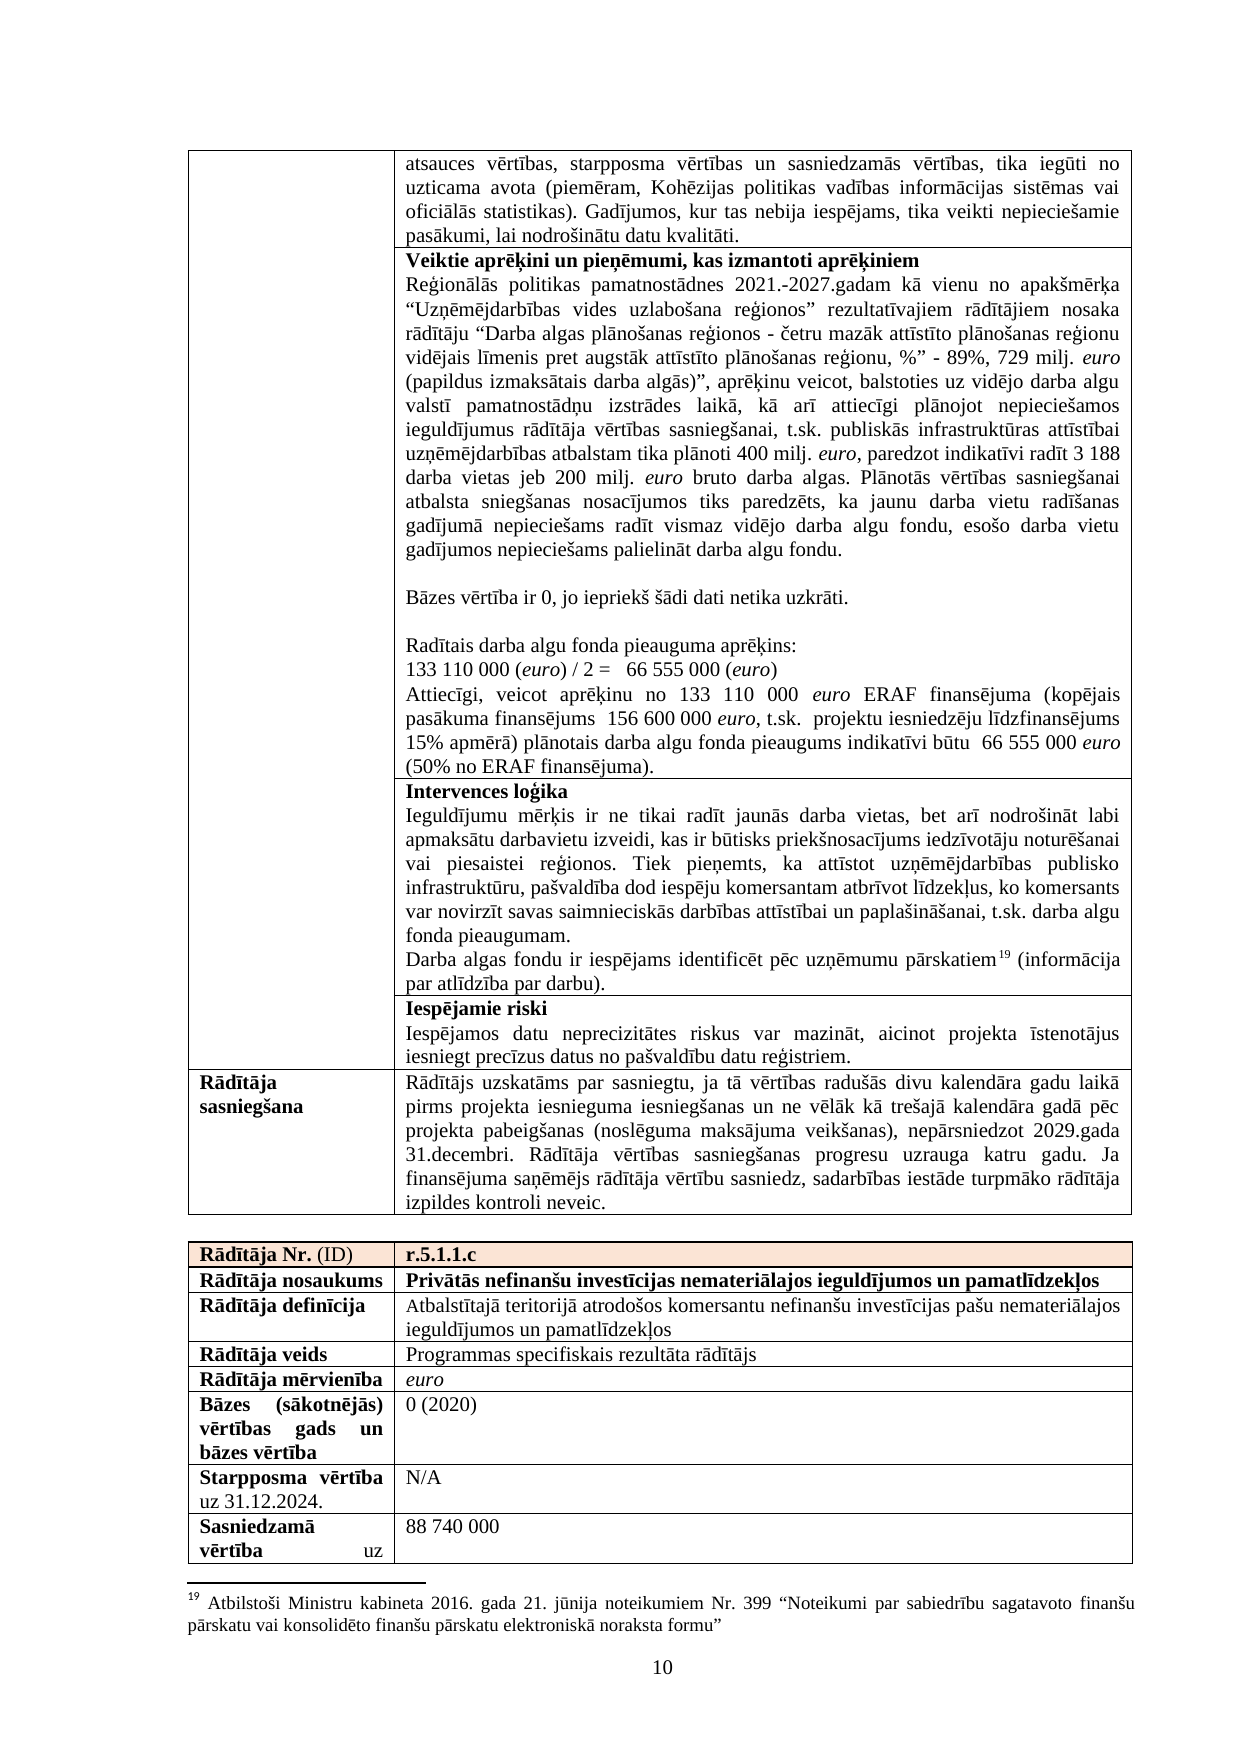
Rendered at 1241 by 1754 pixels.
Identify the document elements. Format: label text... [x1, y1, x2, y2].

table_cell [189, 1514, 394, 1562]
table_cell Atbalstītajā teritorijā atrodošos komersantu nefinanšu investīcijas pašu nemateriālajos ieguldījumos un pamatlīdzekļos [395, 1293, 1132, 1341]
table_cell Rādītāja veids [189, 1342, 394, 1366]
table_cell 88 740 000 [395, 1514, 1132, 1562]
table_cell Rādītāja definīcija [189, 1293, 394, 1341]
table_cell Rādītāja sasniegšana [189, 1070, 394, 1214]
table_cell Veiktie aprēķini un pieņēmumi, kas izmantoti aprēķiniem Reģionālās politikas pamatnostādnes 2021.-2027.gadam kā vienu no apakšmērķa “Uzņēmējdarbības vides uzlabošana reģionos” rezultatīvajiem rādītājiem nosaka rādītāju “Darba algas plānošanas reģionos - četru mazāk attīstīto plānošanas reģionu vidējais līmenis pret augstāk attīstīto plānošanas reģionu, %” - 89%, 729 milj. euro (papildus izmaksātais darba algās)”, aprēķinu veicot, balstoties uz vidējo darba algu valstī pamatnostādņu izstrādes laikā, kā arī attiecīgi plānojot nepieciešamos ieguldījumus rādītāja vērtības sasniegšanai, t.sk. publiskās infrastruktūras attīstībai uzņēmējdarbības atbalstam tika plānoti 400 milj. euro, paredzot indikatīvi radīt 3 188 darba vietas jeb 200 milj. euro bruto darba algas. Plānotās vērtības sasniegšanai atbalsta sniegšanas nosacījumos tiks paredzēts, ka jaunu darba vietu radīšanas gadījumā nepieciešams radīt vismaz vidējo darba algu fondu, esošo darba vietu gadījumos nepieciešams palielināt darba algu fondu. Bāzes vērtība ir 0, jo iepriekš šādi dati netika uzkrāti. Radītais darba algu fonda pieauguma aprēķins: 133 110 000 (euro) / 2 = 66 555 000 (euro) Attiecīgi, veicot aprēķinu no 133 110 000 euro ERAF finansējuma (kopējais pasākuma finansējums 156 600 000 euro, t.sk. projektu iesniedzēju līdzfinansējums 15% apmērā) plānotais darba algu fonda pieaugums indikatīvi būtu 66 555 000 euro (50% no ERAF finansējuma). [395, 248, 1131, 778]
table_cell 0 (2020) [395, 1392, 1132, 1464]
table_cell Intervences loģika Ieguldījumu mērķis ir ne tikai radīt jaunās darba vietas, bet arī nodrošināt labi apmaksātu darbavietu izveidi, kas ir būtisks priekšnosacījums iedzīvotāju noturēšanai vai piesaistei reģionos. Tiek pieņemts, ka attīstot uzņēmējdarbības publisko infrastruktūru, pašvaldība dod iespēju komersantam atbrīvot līdzekļus, ko komersants var novirzīt savas saimnieciskās darbības attīstībai un paplašināšanai, t.sk. darba algu fonda pieaugumam. Darba algas fondu ir iespējams identificēt pēc uzņēmumu pārskatiem (informācija par atlīdzība par darbu). [395, 779, 1131, 995]
table_cell Programmas specifiskais rezultāta rādītājs [395, 1342, 1132, 1366]
table_cell euro [395, 1367, 1132, 1391]
table_cell Starpposma vērtība uz 31.12.2024. [189, 1465, 394, 1513]
table_header r.5.1.1.c [395, 1243, 1132, 1266]
table_cell Rādītāja mērvienība [189, 1367, 394, 1391]
table_cell Bāzes (sākotnējās) vērtības gads un bāzes vērtība [189, 1392, 394, 1464]
table_cell Rādītāja nosaukums [189, 1268, 394, 1292]
table_cell Rādītājs uzskatāms par sasniegtu, ja tā vērtības radušās divu kalendāra gadu laikā pirms projekta iesnieguma iesniegšanas un ne vēlāk kā trešajā kalendāra gadā pēc projekta pabeigšanas (noslēguma maksājuma veikšanas), nepārsniedzot 2029.gada 31.decembri. Rādītāja vērtības sasniegšanas progresu uzrauga katru gadu. Ja finansējuma saņēmējs rādītāja vērtību sasniedz, sadarbības iestāde turpmāko rādītāja izpildes kontroli neveic. [395, 1070, 1131, 1214]
table_header Rādītāja Nr. (ID) [189, 1243, 394, 1266]
table_cell Iespējamie riski Iespējamos datu neprecizitātes riskus var mazināt, aicinot projekta īstenotājus iesniegt precīzus datus no pašvaldību datu reģistriem. [395, 996, 1131, 1068]
table_cell N/A [395, 1465, 1132, 1513]
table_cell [395, 151, 1131, 247]
table_cell Privātās nefinanšu investīcijas nemateriālajos ieguldījumos un pamatlīdzekļos [395, 1268, 1132, 1292]
